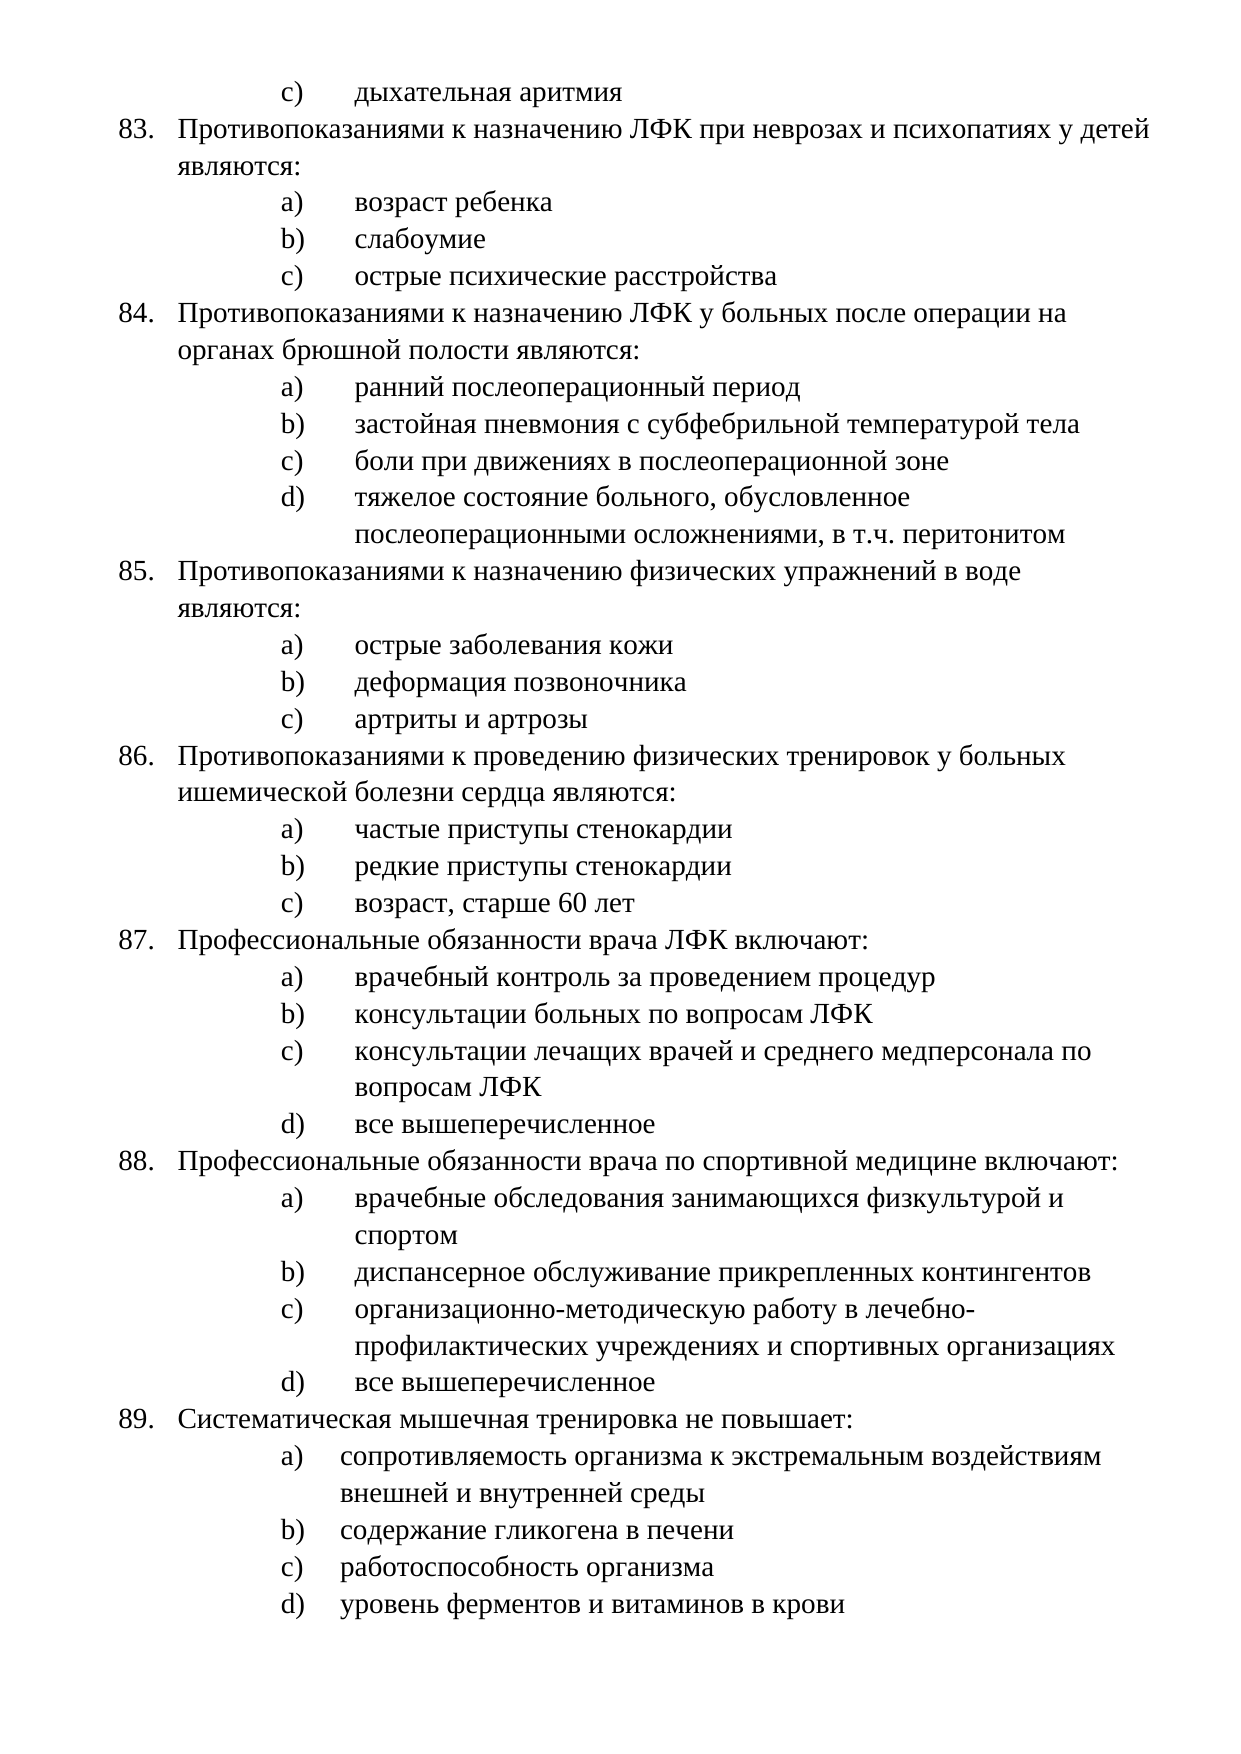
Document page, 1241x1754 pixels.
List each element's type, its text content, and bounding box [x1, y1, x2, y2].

list тяжелое состояние больного, обусловленное послеоперационными осложнениями, в т.ч. перитонитом [281, 479, 1152, 550]
list консультации лечащих врачей и среднего медперсонала по вопросам ЛФК [281, 1033, 1152, 1103]
list дыхательная аритмия [281, 74, 1152, 107]
list уровень ферментов и витаминов в крови [281, 1586, 1152, 1619]
list Профессиональные обязанности врача ЛФК включают: [118, 922, 1152, 956]
list острые заболевания кожи [281, 627, 1152, 661]
list врачебный контроль за проведением процедур [281, 959, 1152, 992]
list Противопоказаниями к назначению ЛФК у больных после операции на органах брюшной полости являются: [118, 295, 1152, 366]
list диспансерное обслуживание прикрепленных контингентов [281, 1254, 1152, 1287]
list Противопоказаниями к проведению физических тренировок у больных ишемической болезни сердца являются: [118, 738, 1152, 808]
list застойная пневмония с субфебрильной температурой тела [281, 406, 1152, 439]
list частые приступы стенокардии [281, 811, 1152, 845]
list сопротивляемость организма к экстремальным воздействиям внешней и внутренней среды [281, 1438, 1152, 1509]
list боли при движениях в послеоперационной зоне [281, 443, 1152, 476]
list Систематическая мышечная тренировка не повышает: [118, 1401, 1152, 1435]
list ранний послеоперационный период [281, 369, 1152, 402]
list возраст, старше 60 лет [281, 885, 1152, 919]
list все вышеперечисленное [281, 1106, 1152, 1140]
list врачебные обследования занимающихся физкультурой и спортом [281, 1180, 1152, 1251]
list артриты и артрозы [281, 701, 1152, 734]
list редкие приступы стенокардии [281, 848, 1152, 882]
list консультации больных по вопросам ЛФК [281, 996, 1152, 1029]
list работоспособность организма [281, 1549, 1152, 1582]
list слабоумие [281, 221, 1152, 255]
list Противопоказаниями к назначению физических упражнений в воде являются: [118, 553, 1152, 624]
list Профессиональные обязанности врача по спортивной медицине включают: [118, 1143, 1152, 1177]
list организационно-методическую работу в лечебно-профилактических учреждениях и спортивных организациях [281, 1291, 1152, 1361]
list деформация позвоночника [281, 664, 1152, 697]
list все вышеперечисленное [281, 1364, 1152, 1398]
list Противопоказаниями к назначению ЛФК при неврозах и психопатиях у детей являются: [118, 111, 1152, 181]
list острые психические расстройства [281, 258, 1152, 292]
list содержание гликогена в печени [281, 1512, 1152, 1546]
list возраст ребенка [281, 184, 1152, 218]
